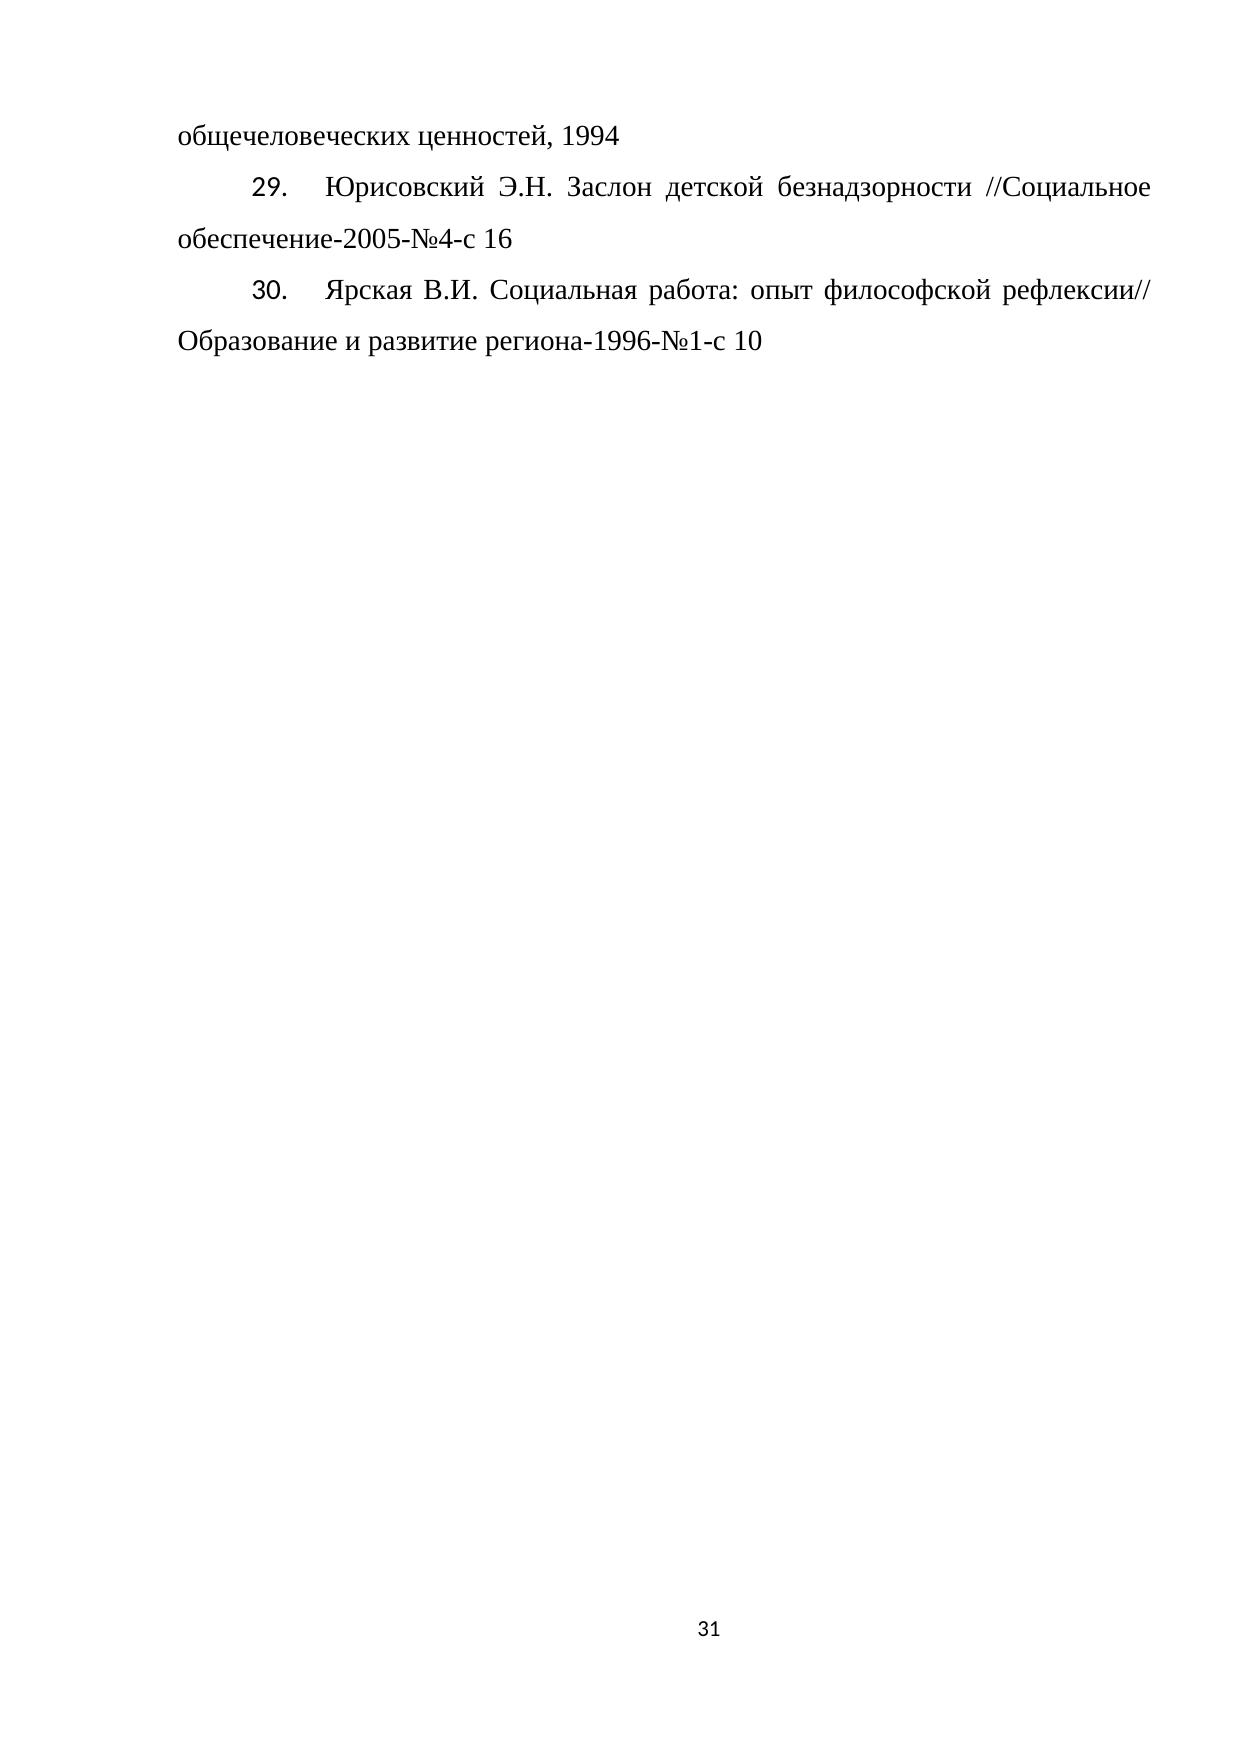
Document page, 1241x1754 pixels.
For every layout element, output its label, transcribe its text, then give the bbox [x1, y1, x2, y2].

list Юрисовский Э.Н. Заслон детской безнадзорности //Социальное обеспечение-2005-№4-с 16 [177, 168, 1152, 254]
list Ярская В.И. Социальная работа: опыт философской рефлексии// Образование и развитие региона-1996-№1-с 10 [177, 271, 1152, 357]
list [177, 118, 1152, 152]
